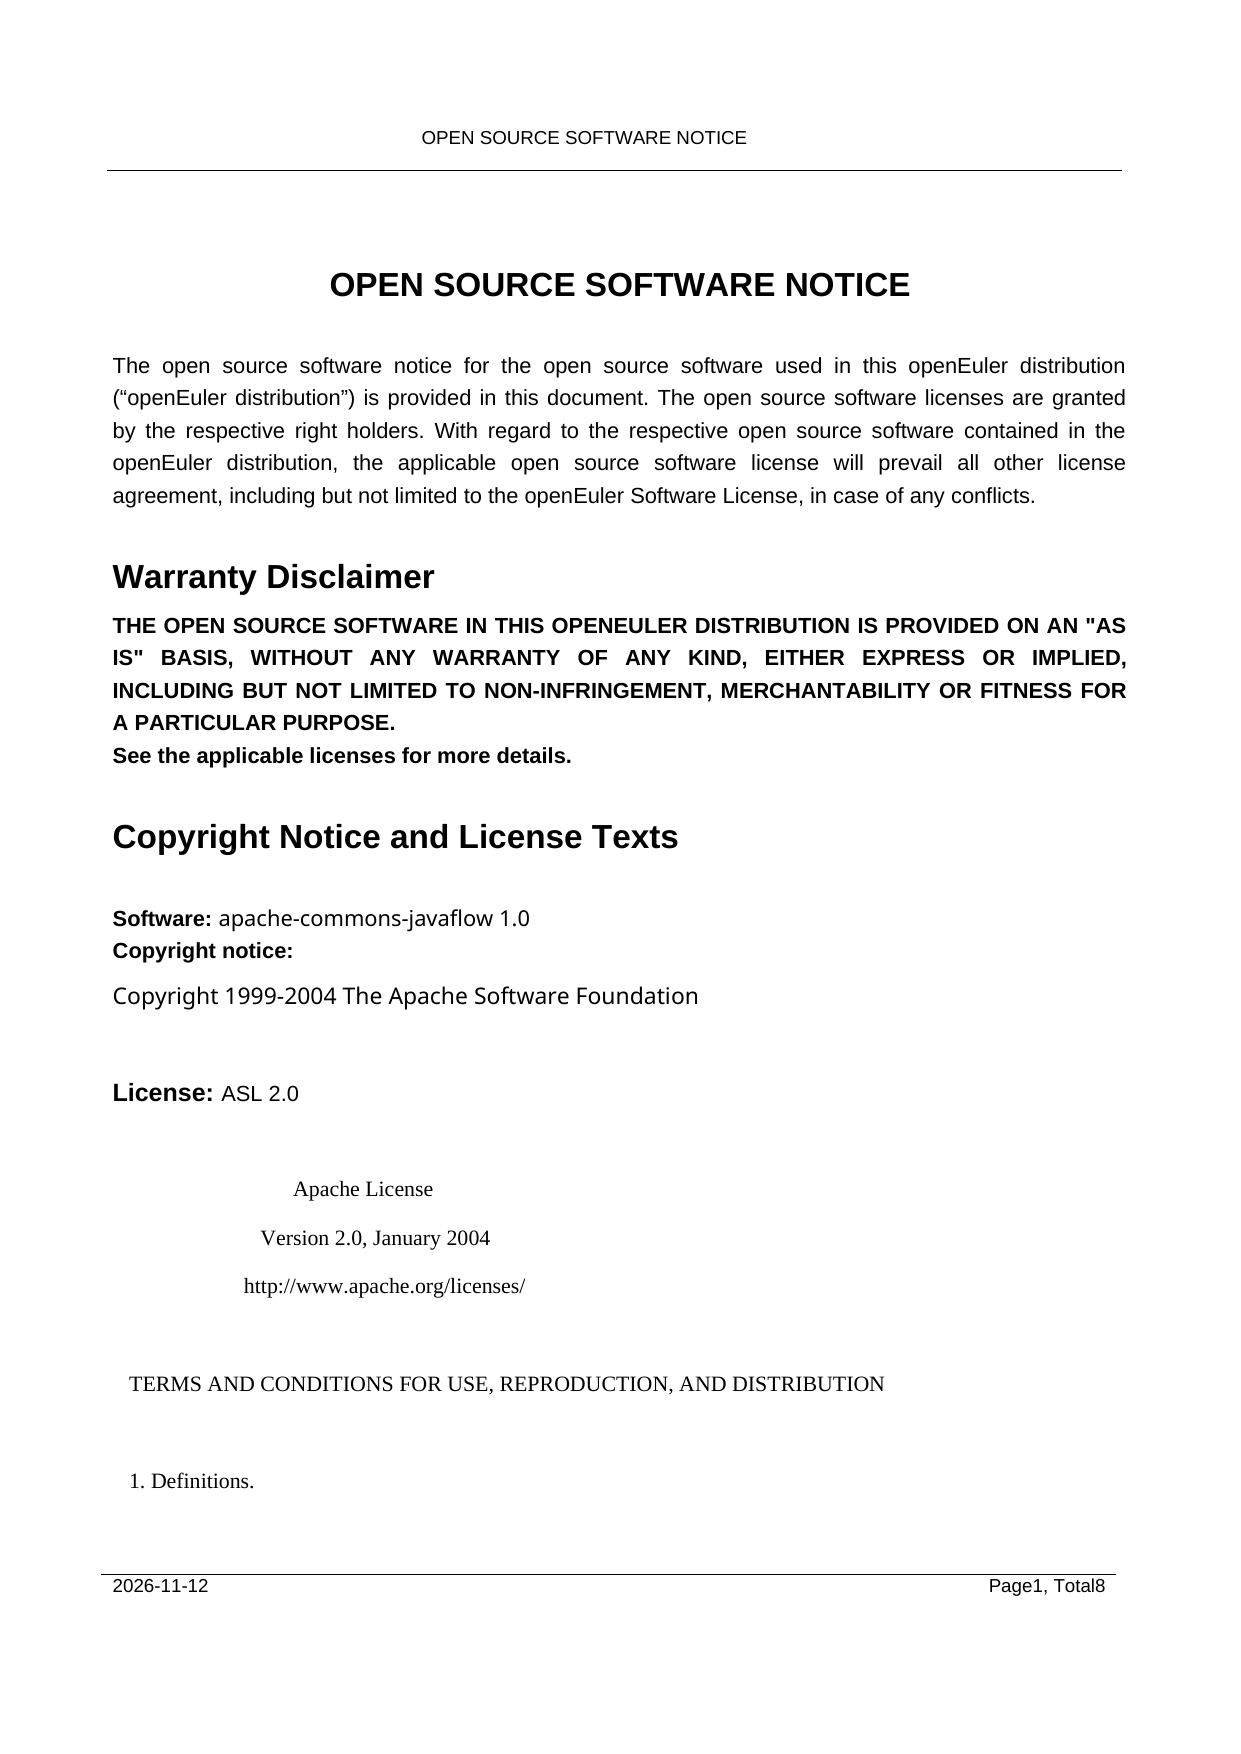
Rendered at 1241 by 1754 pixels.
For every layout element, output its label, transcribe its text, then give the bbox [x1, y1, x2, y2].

text Software: apache-commons-javaflow 1.0 [112, 901, 1128, 934]
text License: ASL 2.0 [112, 1077, 1128, 1109]
text Copyright 1999-2004 The Apache Software Foundation [112, 979, 1128, 1060]
text Copyright Notice and License Texts [112, 804, 1128, 869]
text Copyright notice: [112, 934, 1128, 966]
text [112, 1123, 1128, 1497]
text Warranty Disclaimer [112, 544, 1128, 609]
text The open source software notice for the open source software used in this openEuler distribution (“openEuler distribution”) is provided in this document. The open source software licenses are granted by the respective right holders. With regard to the respective open source software contained in the openEuler distribution, the applicable open source software license will prevail all other license agreement, including but not limited to the openEuler Software License, in case of any conflicts. [112, 349, 1128, 511]
text THE OPEN SOURCE SOFTWARE IN THIS OPENEULER DISTRIBUTION IS PROVIDED ON AN "AS IS" BASIS, WITHOUT ANY WARRANTY OF ANY KIND, EITHER EXPRESS OR IMPLIED, INCLUDING BUT NOT LIMITED TO NON-INFRINGEMENT, MERCHANTABILITY OR FITNESS FOR A PARTICULAR PURPOSE. See the applicable licenses for more details. [112, 609, 1128, 771]
text OPEN SOURCE SOFTWARE NOTICE [112, 251, 1128, 316]
